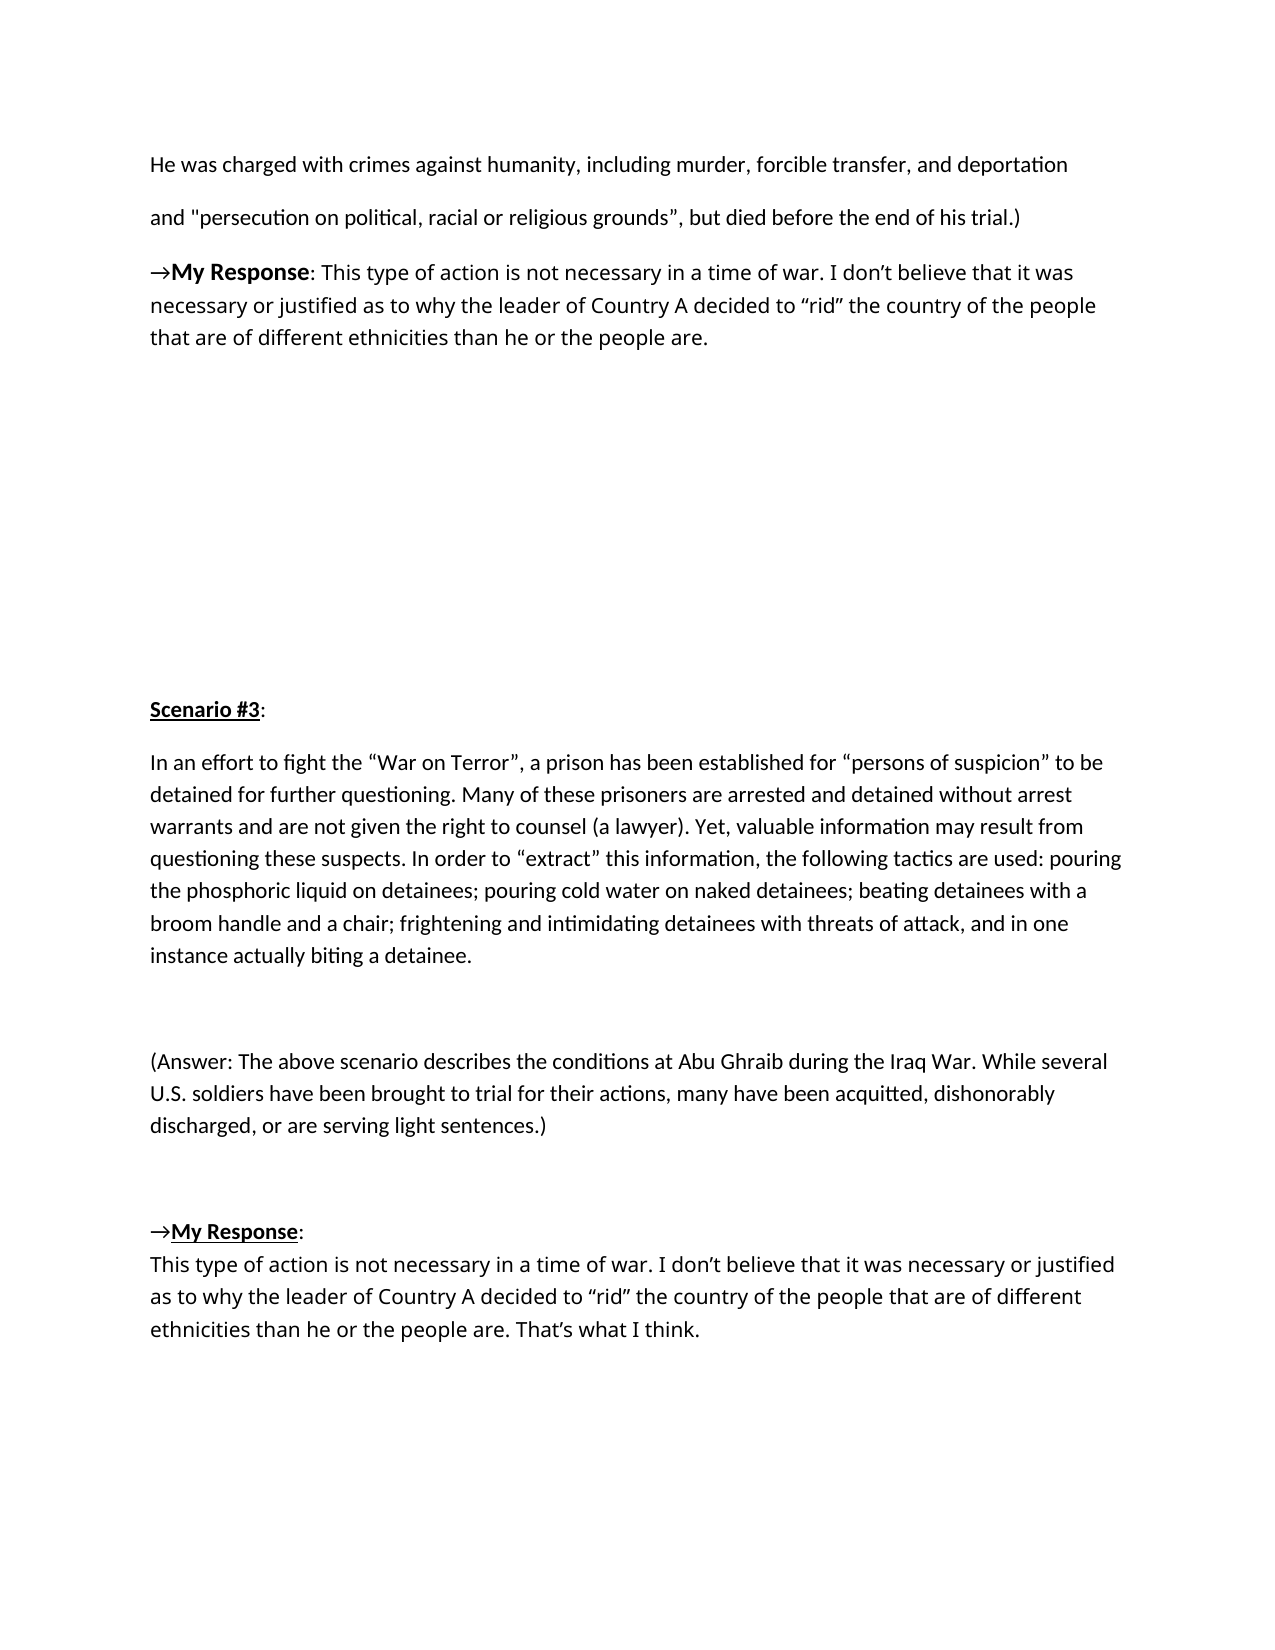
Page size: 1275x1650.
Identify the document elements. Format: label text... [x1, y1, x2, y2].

text (Answer: The above scenario describes the conditions at Abu Ghraib during the Iraq War. While several U.S. soldiers have been brought to trial for their actions, many have been acquitted, dishonorably discharged, or are serving light sentences.) [150, 1047, 1125, 1139]
text →My Response: This type of action is not necessary in a time of war. I don’t believe that it was necessary or justified as to why the leader of Country A decided to “rid” the country of the people that are of different ethnicities than he or the people are. [150, 256, 1125, 352]
text He was charged with crimes against humanity, including murder, forcible transfer, and deportation [150, 150, 1125, 178]
text and "persecution on political, racial or religious grounds”, but died before the end of his trial.) [150, 203, 1125, 231]
text →My Response: This type of action is not necessary in a time of war. I don’t believe that it was necessary or justified as to why the leader of Country A decided to “rid” the country of the people that are of different ethnicities than he or the people are. That’s what I think. [150, 1217, 1125, 1343]
text In an effort to fight the “War on Terror”, a prison has been established for “persons of suspicion” to be detained for further questioning. Many of these prisoners are arrested and detained without arrest warrants and are not given the right to counsel (a lawyer). Yet, valuable information may result from questioning these suspects. In order to “extract” this information, the following tactics are used: pouring the phosphoric liquid on detainees; pouring cold water on naked detainees; beating detainees with a broom handle and a chair; frightening and intimidating detainees with threats of attack, and in one instance actually biting a detainee. [150, 748, 1125, 969]
text Scenario #3: [150, 695, 1125, 723]
